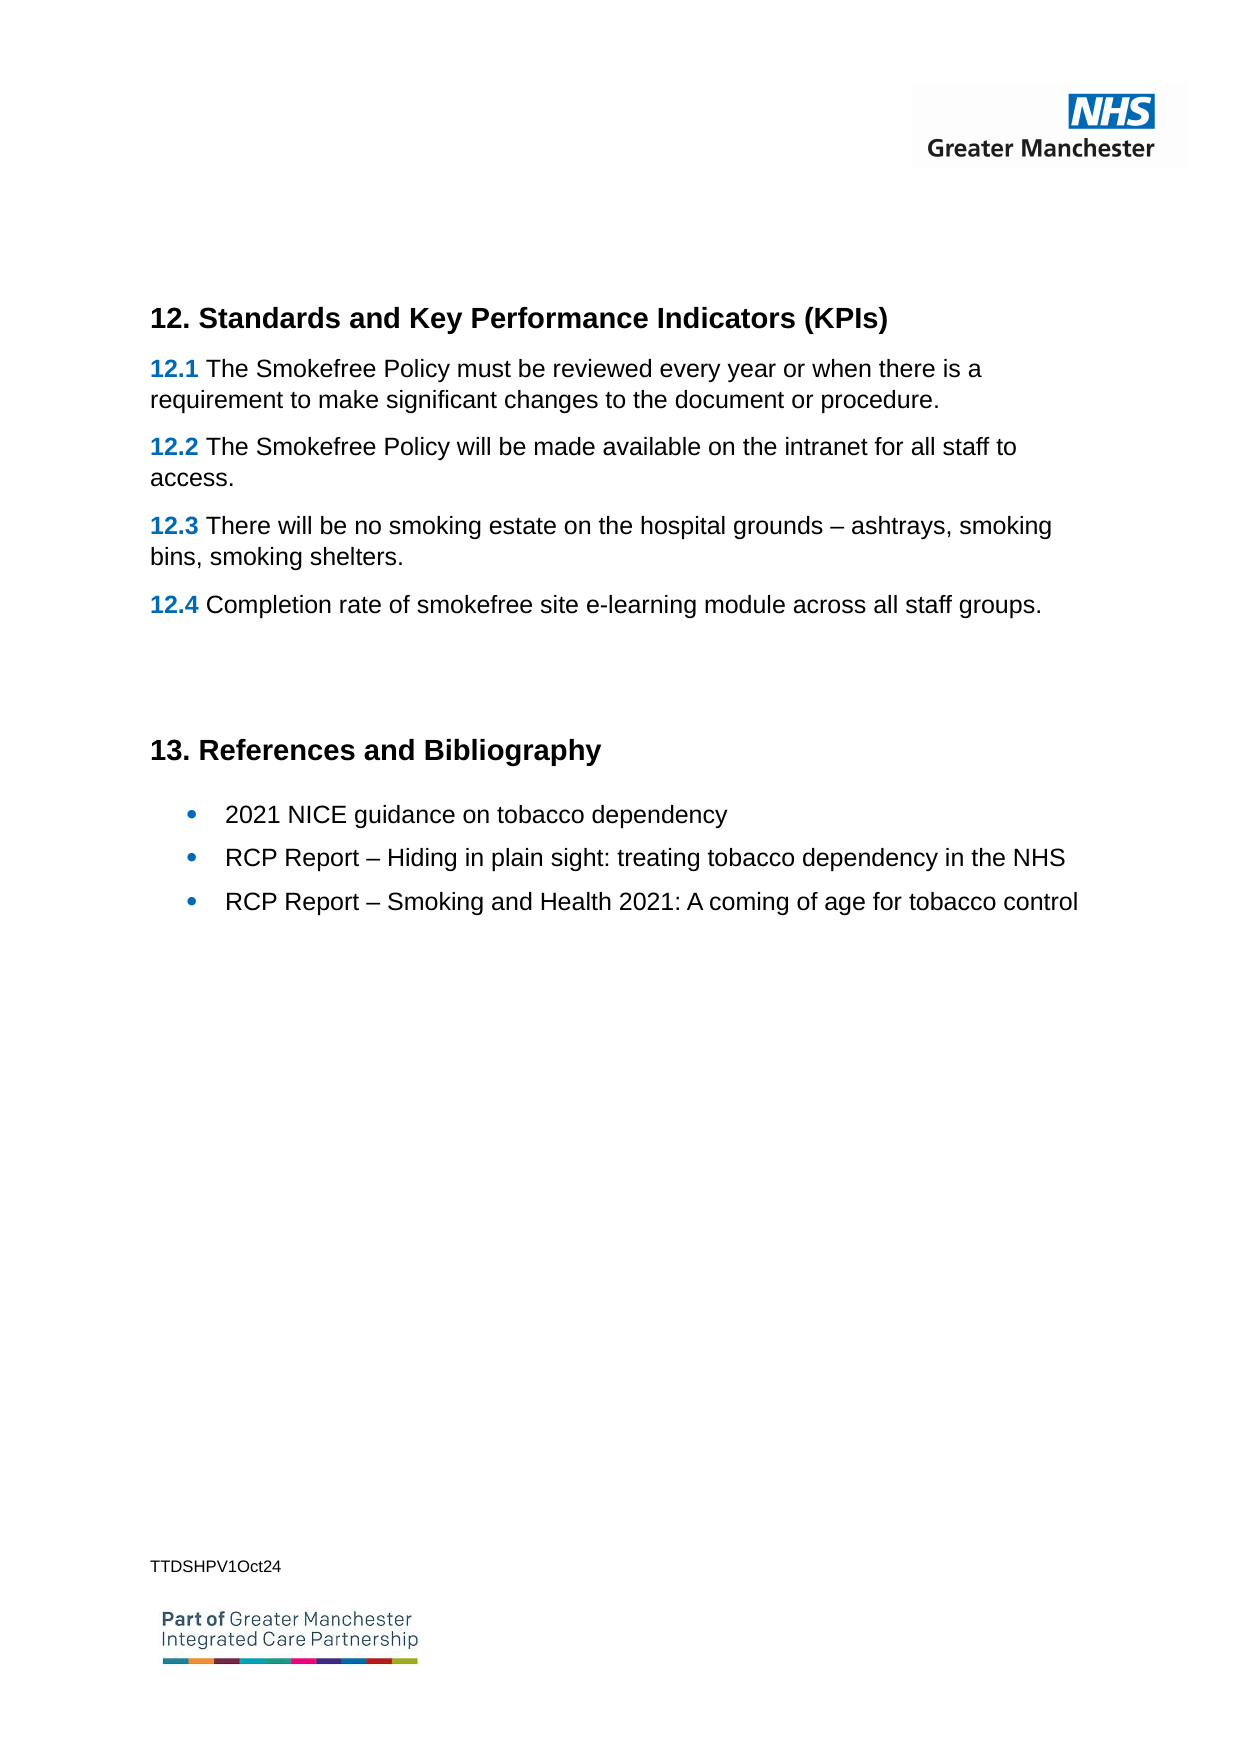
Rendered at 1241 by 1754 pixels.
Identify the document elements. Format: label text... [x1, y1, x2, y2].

list RCP Report – Hiding in plain sight: treating tobacco dependency in the NHS [187, 843, 1090, 872]
text 12.4 Completion rate of smokefree site e-learning module across all staff groups. [150, 590, 1090, 619]
text 13. References and Bibliography [150, 733, 1090, 767]
text 12.1 The Smokefree Policy must be reviewed every year or when there is a requirement to make significant changes to the document or procedure. [150, 354, 1090, 413]
list RCP Report – Smoking and Health 2021: A coming of age for tobacco control [187, 886, 1090, 915]
text 12. Standards and Key Performance Indicators (KPIs) [150, 269, 1090, 334]
picture [912, 82, 1188, 169]
text 12.2 The Smokefree Policy will be made available on the intranet for all staff to access. [150, 432, 1090, 492]
text 12.3 There will be no smoking estate on the hospital grounds – ashtrays, smoking bins, smoking shelters. [150, 511, 1090, 571]
list 2021 NICE guidance on tobacco dependency [187, 800, 1090, 829]
picture [150, 1576, 1090, 1667]
